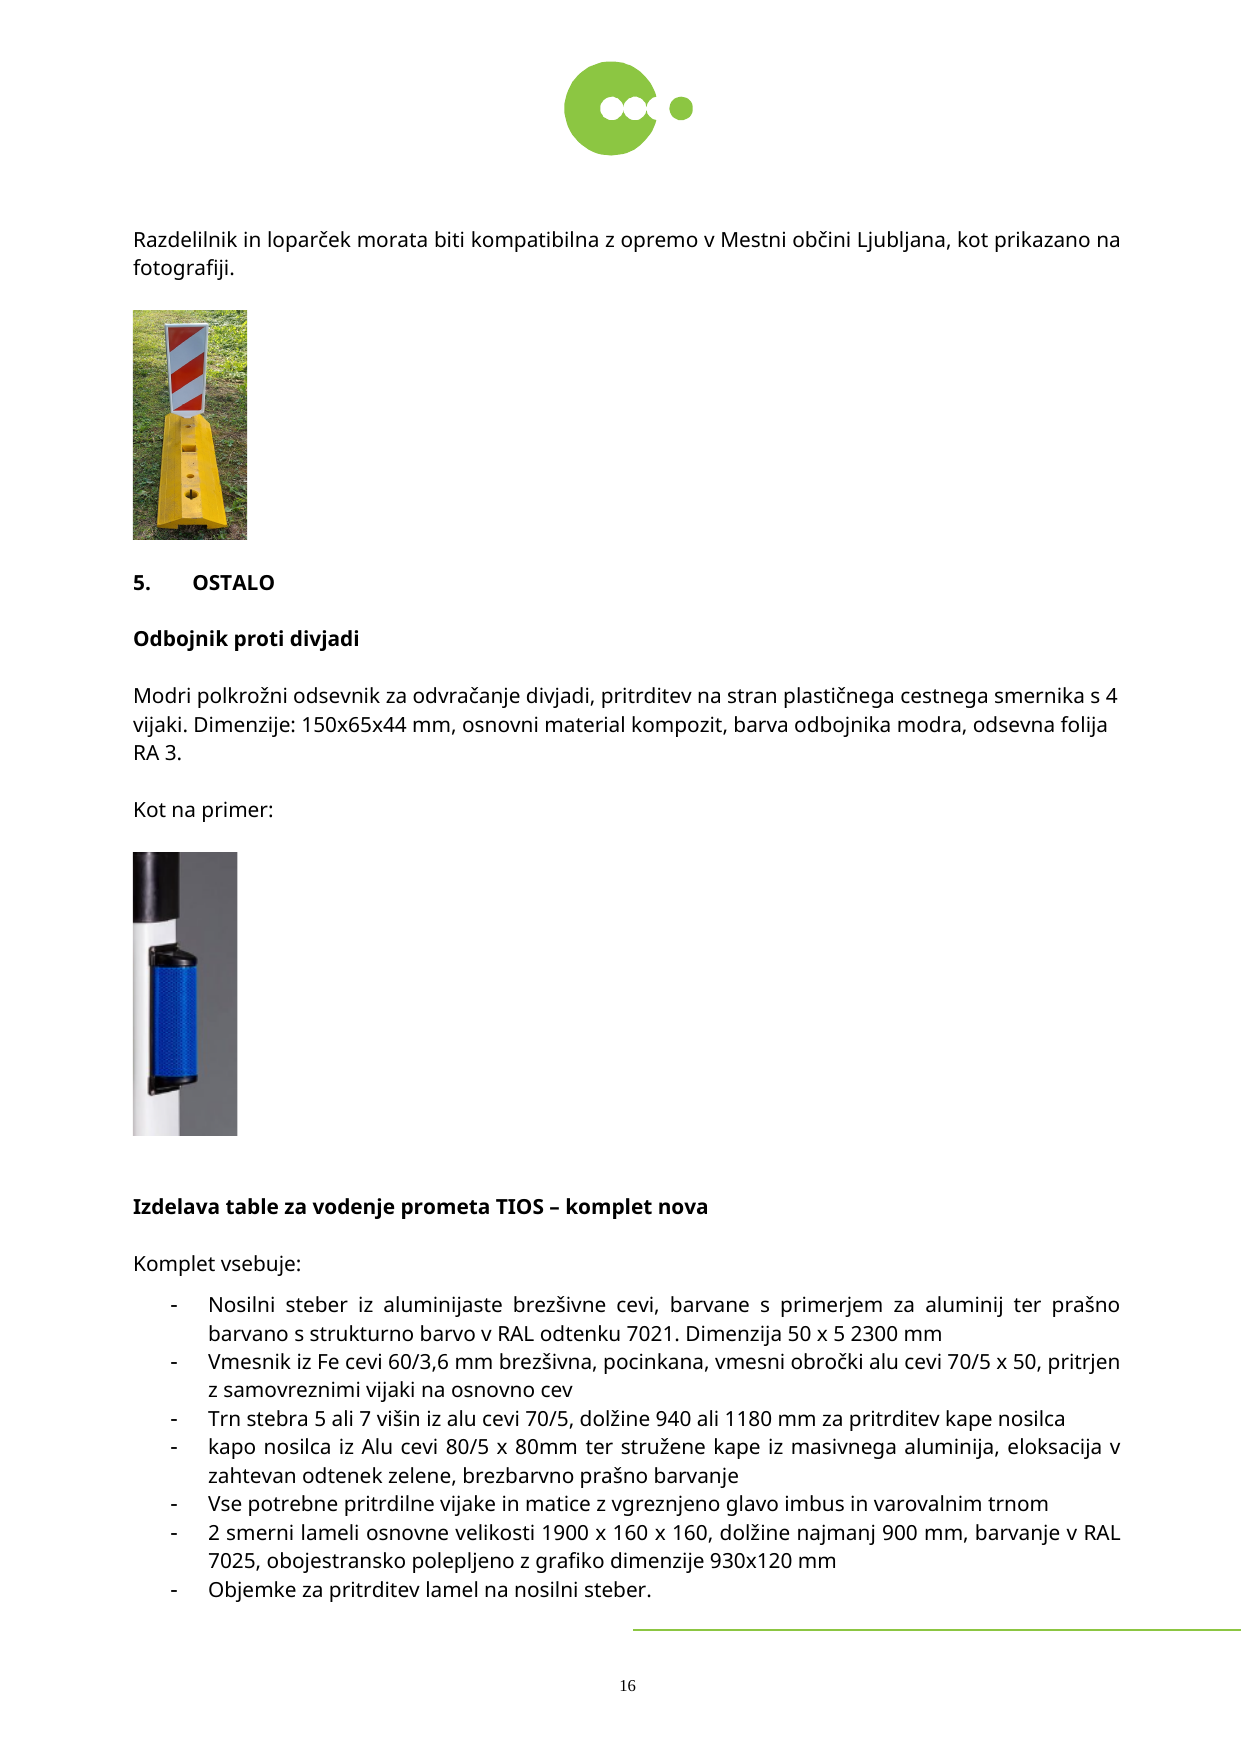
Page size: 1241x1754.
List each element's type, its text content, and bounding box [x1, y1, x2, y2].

text Kot na primer: [133, 795, 1122, 824]
text Komplet vsebuje: [133, 1249, 1122, 1278]
text Razdelilnik in loparček morata biti kompatibilna z opremo v Mestni občini Ljubljana, kot prikazano na fotografiji. [133, 225, 1122, 282]
list Nosilni steber iz aluminijaste brezšivne cevi, barvane s primerjem za aluminij ter prašno barvano s strukturno barvo v RAL odtenku 7021. Dimenzija 50 x 5 2300 mm [170, 1290, 1122, 1347]
list Trn stebra 5 ali 7 višin iz alu cevi 70/5, dolžine 940 ali 1180 mm za pritrditev kape nosilca [170, 1404, 1122, 1432]
list Vse potrebne pritrdilne vijake in matice z vgreznjeno glavo imbus in varovalnim trnom [170, 1489, 1122, 1518]
picture [132, 852, 238, 1136]
list Vmesnik iz Fe cevi 60/3,6 mm brezšivna, pocinkana, vmesni obročki alu cevi 70/5 x 50, pritrjen z samovreznimi vijaki na osnovno cev [170, 1347, 1122, 1404]
list OSTALO [133, 568, 1122, 596]
list kapo nosilca iz Alu cevi 80/5 x 80mm ter stružene kape iz masivnega aluminija, eloksacija v zahtevan odtenek zelene, brezbarvno prašno barvanje [170, 1432, 1122, 1489]
list Objemke za pritrditev lamel na nosilni steber. [170, 1575, 1122, 1603]
list 2 smerni lameli osnovne velikosti 1900 x 160 x 160, dolžine najmanj 900 mm, barvanje v RAL 7025, obojestransko polepljeno z grafiko dimenzije 930x120 mm [170, 1518, 1122, 1575]
text Izdelava table za vodenje prometa TIOS – komplet nova [133, 1192, 1122, 1221]
text Odbojnik proti divjadi [133, 624, 1122, 653]
picture [132, 310, 248, 540]
text Modri polkrožni odsevnik za odvračanje divjadi, pritrditev na stran plastičnega cestnega smernika s 4 vijaki. Dimenzije: 150x65x44 mm, osnovni material kompozit, barva odbojnika modra, odsevna folija RA 3. [133, 681, 1122, 767]
